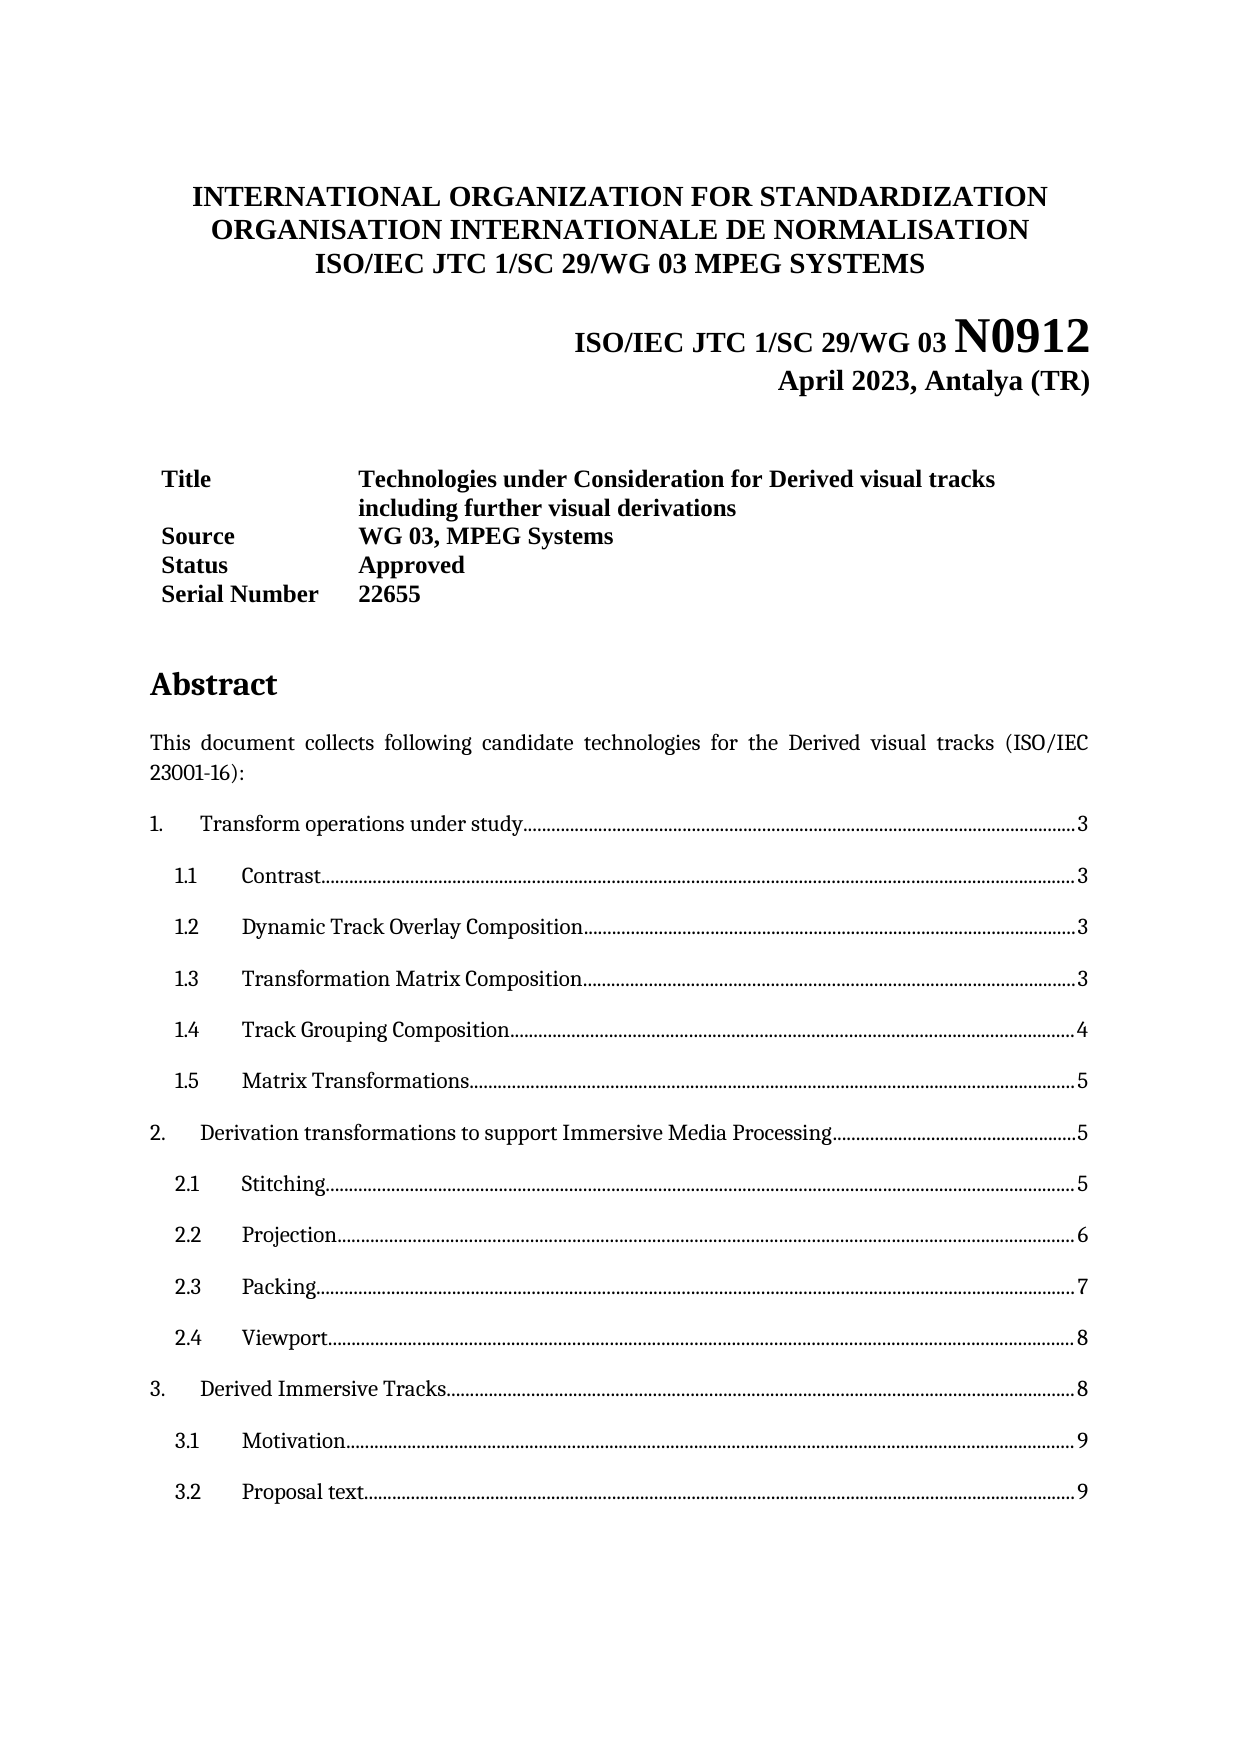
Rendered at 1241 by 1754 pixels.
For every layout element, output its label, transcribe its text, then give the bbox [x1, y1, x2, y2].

text April 2023, Antalya (TR) [150, 363, 1090, 397]
table_header Technologies under Consideration for Derived visual tracks including further visual derivations [347, 464, 1095, 521]
text ISO/IEC JTC 1/SC 29/WG 03 MPEG SYSTEMS [150, 246, 1090, 279]
table_cell Approved [347, 550, 1095, 579]
text Abstract [150, 665, 1090, 703]
text ISO/IEC JTC 1/SC 29/WG 03 N0912 [150, 306, 1090, 363]
table_cell WG 03, MPEG Systems [347, 521, 1095, 550]
text 3. Derived Immersive Tracks 8 [150, 1376, 1090, 1402]
table_cell Source [150, 521, 347, 550]
table_cell 22655 [347, 579, 1095, 608]
table_cell Serial Number [150, 579, 347, 608]
table_cell Status [150, 550, 347, 579]
text 1.5 Matrix Transformations 5 [175, 1068, 1090, 1094]
text 2.3 Packing 7 [175, 1273, 1090, 1300]
text 1.3 Transformation Matrix Composition 3 [175, 965, 1090, 992]
text INTERNATIONAL ORGANIZATION FOR STANDARDIZATION [150, 179, 1090, 212]
table_header Title [150, 464, 347, 521]
text 3.1 Motivation 9 [175, 1427, 1090, 1454]
text 1.4 Track Grouping Composition 4 [175, 1017, 1090, 1043]
text 1.2 Dynamic Track Overlay Composition 3 [175, 914, 1090, 940]
text 2. Derivation transformations to support Immersive Media Processing 5 [150, 1119, 1090, 1146]
text 2.1 Stitching 5 [175, 1171, 1090, 1197]
text This document collects following candidate technologies for the Derived visual tracks (ISO/IEC 23001-16): [150, 730, 1090, 787]
text 1.1 Contrast 3 [175, 863, 1090, 889]
text 2.2 Projection 6 [175, 1222, 1090, 1248]
text ORGANISATION INTERNATIONALE DE NORMALISATION [150, 212, 1090, 246]
text 1. Transform operations under study 3 [150, 811, 1090, 838]
text 2.4 Viewport 8 [175, 1325, 1090, 1351]
text 3.2 Proposal text 9 [175, 1479, 1090, 1505]
